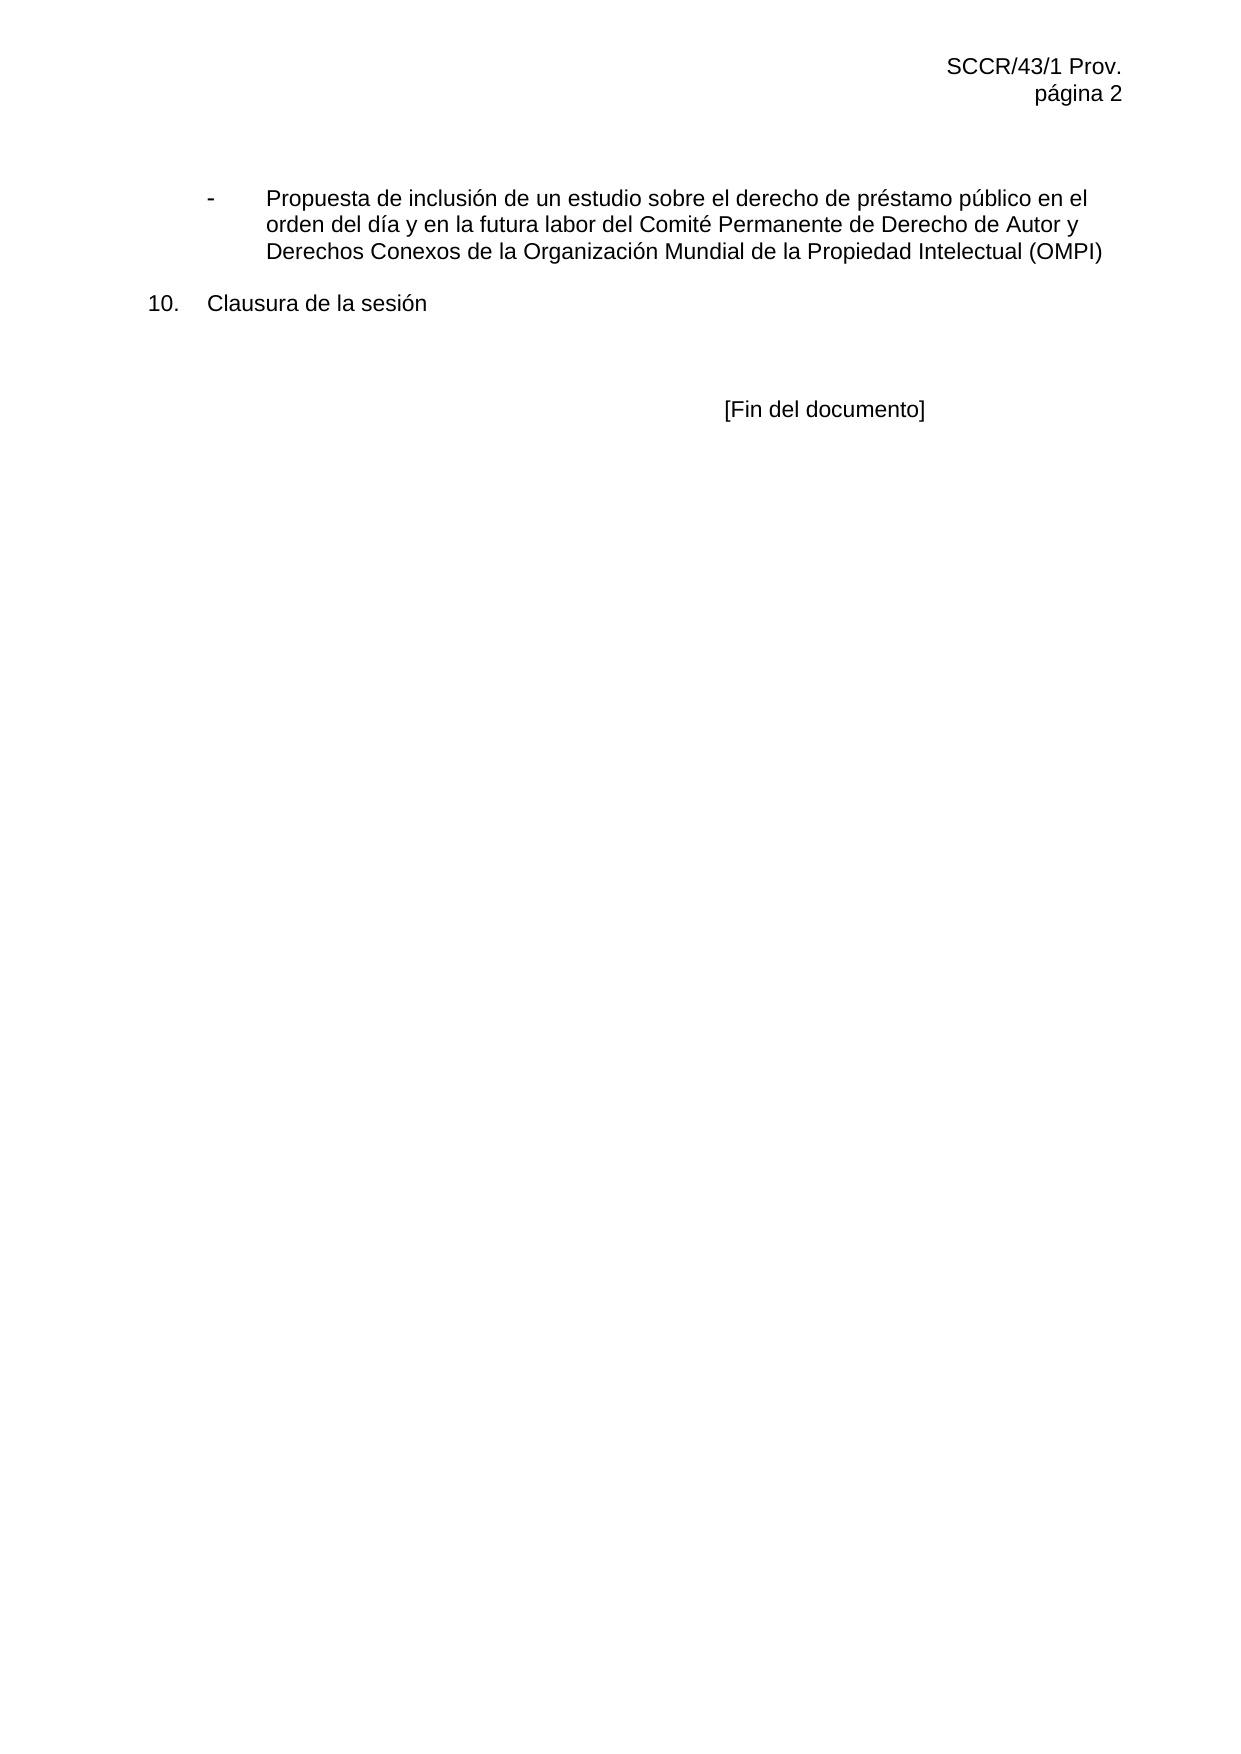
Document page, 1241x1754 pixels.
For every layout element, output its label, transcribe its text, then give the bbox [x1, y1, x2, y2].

list Propuesta de inclusión de un estudio sobre el derecho de préstamo público en el orden del día y en la futura labor del Comité Permanente de Derecho de Autor y Derechos Conexos de la Organización Mundial de la Propiedad Intelectual (OMPI) [207, 185, 1122, 264]
list Clausura de la sesión [148, 290, 1122, 317]
text [Fin del documento] [724, 396, 1122, 423]
